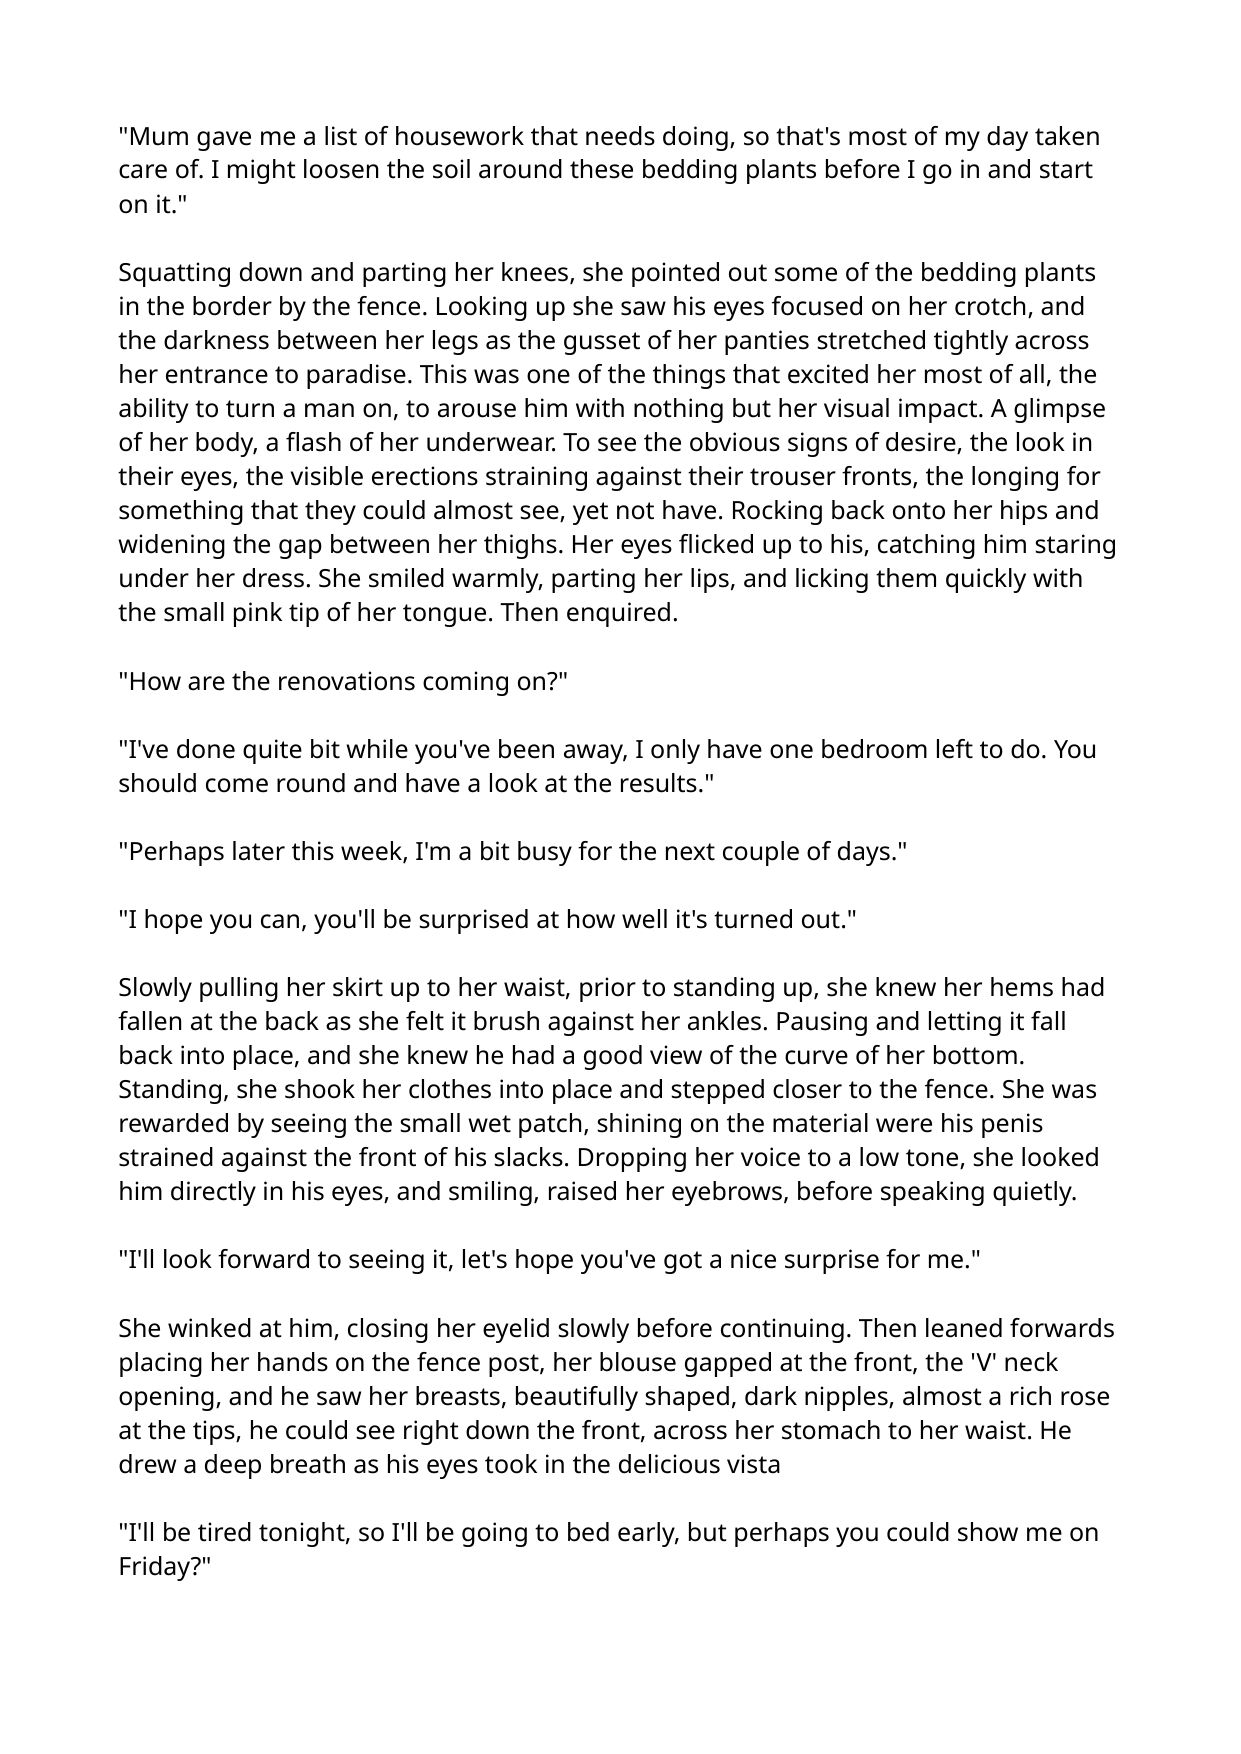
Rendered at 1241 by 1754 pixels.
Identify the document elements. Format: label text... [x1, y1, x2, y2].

text "I hope you can, you'll be surprised at how well it's turned out." [118, 902, 1122, 936]
text "I've done quite bit while you've been away, I only have one bedroom left to do. You should come round and have a look at the results." [118, 731, 1122, 799]
text "Mum gave me a list of housework that needs doing, so that's most of my day taken care of. I might loosen the soil around these bedding plants before I go in and start on it." [118, 118, 1122, 220]
text "How are the renovations coming on?" [118, 663, 1122, 697]
text "Perhaps later this week, I'm a bit busy for the next couple of days." [118, 833, 1122, 867]
text "I'll look forward to seeing it, let's hope you've got a nice surprise for me." [118, 1242, 1122, 1276]
text Squatting down and parting her knees, she pointed out some of the bedding plants in the border by the fence. Looking up she saw his eyes focused on her crotch, and the darkness between her legs as the gusset of her panties stretched tightly across her entrance to paradise. This was one of the things that excited her most of all, the ability to turn a man on, to arouse him with nothing but her visual impact. A glimpse of her body, a flash of her underwear. To see the obvious signs of desire, the look in their eyes, the visible erections straining against their trouser fronts, the longing for something that they could almost see, yet not have. Rocking back onto her hips and widening the gap between her thighs. Her eyes flicked up to his, catching him staring under her dress. She smiled warmly, parting her lips, and licking them quickly with the small pink tip of her tongue. Then enquired. [118, 254, 1122, 629]
text "I'll be tired tonight, so I'll be going to bed early, but perhaps you could show me on Friday?" [118, 1515, 1122, 1583]
text Slowly pulling her skirt up to her waist, prior to standing up, she knew her hems had fallen at the back as she felt it brush against her ankles. Pausing and letting it fall back into place, and she knew he had a good view of the curve of her bottom. Standing, she shook her clothes into place and stepped closer to the fence. She was rewarded by seeing the small wet patch, shining on the material were his penis strained against the front of his slacks. Dropping her voice to a low tone, she looked him directly in his eyes, and smiling, raised her eyebrows, before speaking quietly. [118, 970, 1122, 1208]
text She winked at him, closing her eyelid slowly before continuing. Then leaned forwards placing her hands on the fence post, her blouse gapped at the front, the 'V' neck opening, and he saw her breasts, beautifully shaped, dark nipples, almost a rich rose at the tips, he could see right down the front, across her stomach to her waist. He drew a deep breath as his eyes took in the delicious vista [118, 1310, 1122, 1481]
